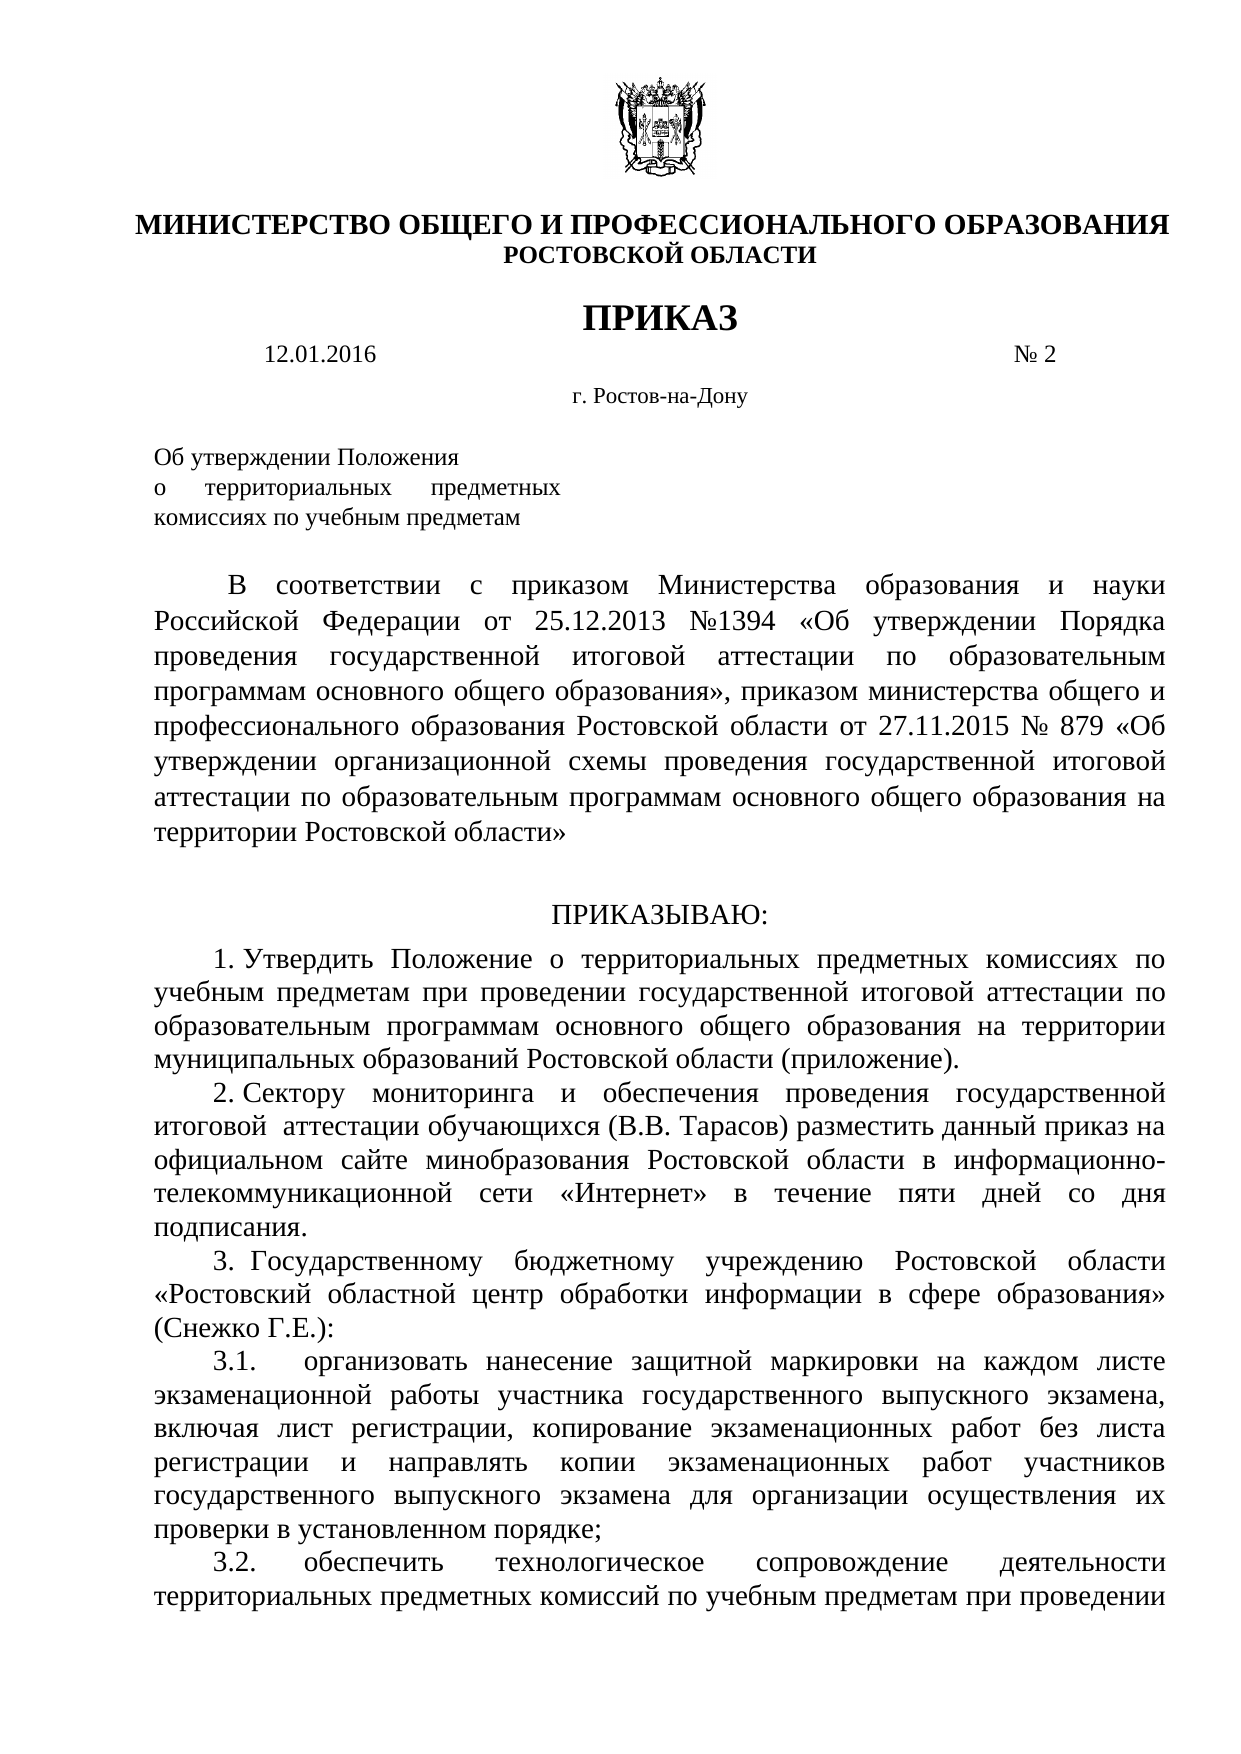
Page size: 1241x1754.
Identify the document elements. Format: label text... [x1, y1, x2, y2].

text г. Ростов-на-Дону [153, 382, 1166, 408]
subtitle о территориальных предметных комиссиях по учебным предметам [153, 472, 561, 531]
text РОСТОВСКОЙ ОБЛАСТИ [153, 241, 1166, 269]
picture [603, 73, 718, 179]
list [153, 1544, 1166, 1612]
list Утвердить Положение о территориальных предметных комиссиях по учебным предметам при проведении государственной итоговой аттестации по образовательным программам основного общего образования на территории муниципальных образований Ростовской области (приложение). [153, 941, 1166, 1075]
text ПРИКАЗЫВАЮ: [153, 897, 1166, 931]
subtitle В соответствии с приказом Министерства образования и науки Российской Федерации от 25.12.2013 №1394 «Об утверждении Порядка проведения государственной итоговой аттестации по образовательным программам основного общего образования», приказом министерства общего и профессионального образования Ростовской области от 27.11.2015 № 879 «Об утверждении организационной схемы проведения государственной итоговой аттестации по образовательным программам основного общего образования на территории Ростовской области» [153, 567, 1166, 847]
list организовать нанесение защитной маркировки на каждом листе экзаменационной работы участника государственного выпускного экзамена, включая лист регистрации, копирование экзаменационных работ без листа регистрации и направлять копии экзаменационных работ участников государственного выпускного экзамена для организации осуществления их проверки в установленном порядке; [153, 1343, 1166, 1544]
text 12.01.2016 № 2 [153, 339, 1166, 368]
subtitle Об утверждении Положения [153, 442, 561, 471]
list Государственному бюджетному учреждению Ростовской области «Ростовский областной центр обработки информации в сфере образования» (Снежко Г.Е.): [153, 1243, 1166, 1343]
subtitle МИНИСТЕРСТВО ОБЩЕГО И ПРОФЕССИОНАЛЬНОГО ОБРАЗОВАНИЯ [124, 207, 1181, 241]
text ПРИКАЗ [153, 296, 1166, 339]
list Сектору мониторинга и обеспечения проведения государственной итоговой аттестации обучающихся (В.В. Тарасов) разместить данный приказ на официальном сайте минобразования Ростовской области в информационно-телекоммуникационной сети «Интернет» в течение пяти дней со дня подписания. [153, 1075, 1166, 1243]
